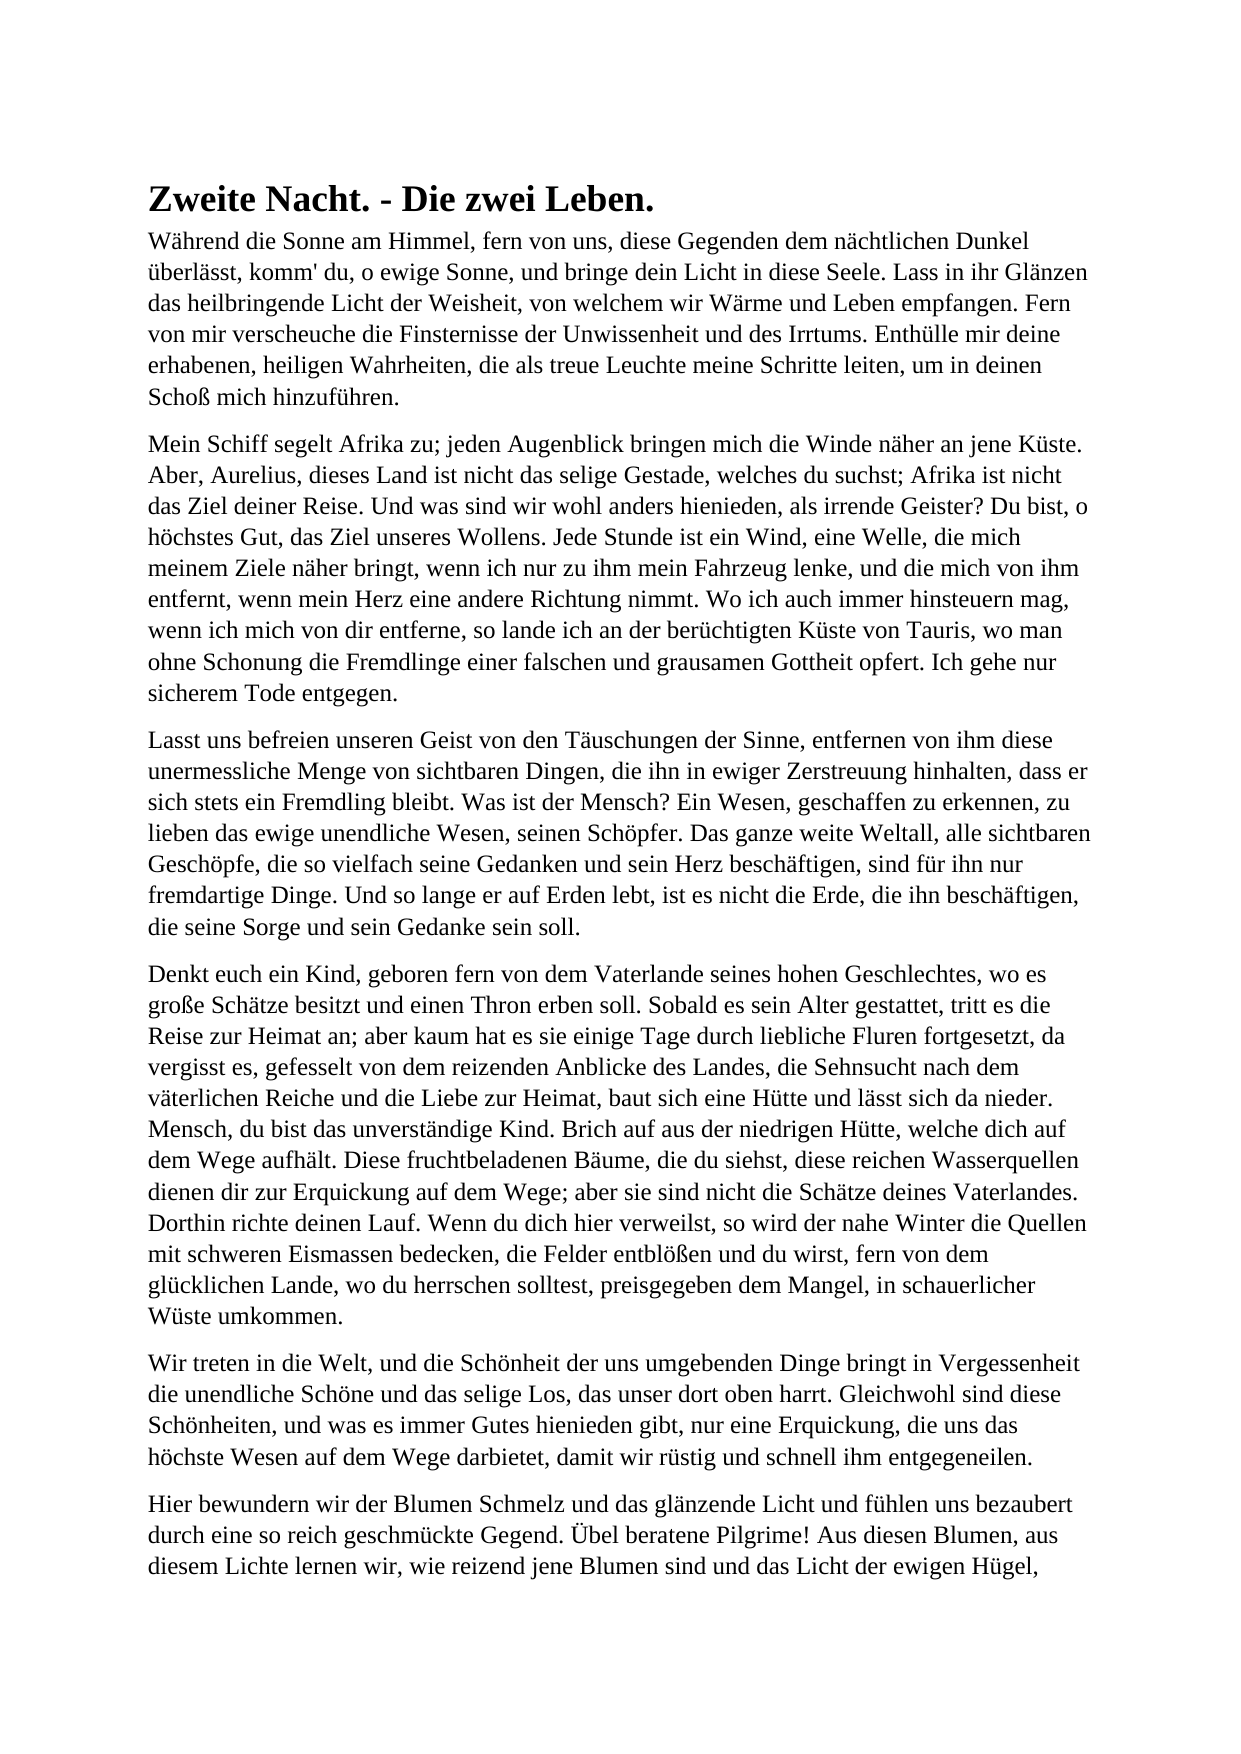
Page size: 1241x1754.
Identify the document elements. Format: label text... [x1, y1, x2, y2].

text Wir treten in die Welt, und die Schönheit der uns umgebenden Dinge bringt in Vergessenheit die unendliche Schöne und das selige Los, das unser dort oben harrt. Gleichwohl sind diese Schönheiten, und was es immer Gutes hienieden gibt, nur eine Erquickung, die uns das höchste Wesen auf dem Wege darbietet, damit wir rüstig und schnell ihm entgegeneilen. [148, 1348, 1093, 1470]
text Lasst uns befreien unseren Geist von den Täuschungen der Sinne, entfernen von ihm diese unermessliche Menge von sichtbaren Dingen, die ihn in ewiger Zerstreuung hinhalten, dass er sich stets ein Fremdling bleibt. Was ist der Mensch? Ein Wesen, geschaffen zu erkennen, zu lieben das ewige unendliche Wesen, seinen Schöpfer. Das ganze weite Weltall, alle sichtbaren Geschöpfe, die so vielfach seine Gedanken und sein Herz beschäftigen, sind für ihn nur fremdartige Dinge. Und so lange er auf Erden lebt, ist es nicht die Erde, die ihn beschäftigen, die seine Sorge und sein Gedanke sein soll. [148, 725, 1093, 940]
subtitle Zweite Nacht. - Die zwei Leben. [148, 177, 1093, 220]
text Denkt euch ein Kind, geboren fern von dem Vaterlande seines hohen Geschlechtes, wo es große Schätze besitzt und einen Thron erben soll. Sobald es sein Alter gestattet, tritt es die Reise zur Heimat an; aber kaum hat es sie einige Tage durch liebliche Fluren fortgesetzt, da vergisst es, gefesselt von dem reizenden Anblicke des Landes, die Sehnsucht nach dem väterlichen Reiche und die Liebe zur Heimat, baut sich eine Hütte und lässt sich da nieder. Mensch, du bist das unverständige Kind. Brich auf aus der niedrigen Hütte, welche dich auf dem Wege aufhält. Diese fruchtbeladenen Bäume, die du siehst, diese reichen Wasserquellen dienen dir zur Erquickung auf dem Wege; aber sie sind nicht die Schätze deines Vaterlandes. Dorthin richte deinen Lauf. Wenn du dich hier verweilst, so wird der nahe Winter die Quellen mit schweren Eismassen bedecken, die Felder entblößen und du wirst, fern von dem glücklichen Lande, wo du herrschen solltest, preisgegeben dem Mangel, in schauerlicher Wüste umkommen. [148, 959, 1093, 1329]
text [148, 1489, 1093, 1580]
text Während die Sonne am Himmel, fern von uns, diese Gegenden dem nächtlichen Dunkel überlässt, komm' du, o ewige Sonne, und bringe dein Licht in diese Seele. Lass in ihr Glänzen das heilbringende Licht der Weisheit, von welchem wir Wärme und Leben empfangen. Fern von mir verscheuche die Finsternisse der Unwissenheit und des Irrtums. Enthülle mir deine erhabenen, heiligen Wahrheiten, die als treue Leuchte meine Schritte leiten, um in deinen Schoß mich hinzuführen. [148, 226, 1093, 410]
text Mein Schiff segelt Afrika zu; jeden Augenblick bringen mich die Winde näher an jene Küste. Aber, Aurelius, dieses Land ist nicht das selige Gestade, welches du suchst; Afrika ist nicht das Ziel deiner Reise. Und was sind wir wohl anders hienieden, als irrende Geister? Du bist, o höchstes Gut, das Ziel unseres Wollens. Jede Stunde ist ein Wind, eine Welle, die mich meinem Ziele näher bringt, wenn ich nur zu ihm mein Fahrzeug lenke, und die mich von ihm entfernt, wenn mein Herz eine andere Richtung nimmt. Wo ich auch immer hinsteuern mag, wenn ich mich von dir entferne, so lande ich an der berüchtigten Küste von Tauris, wo man ohne Schonung die Fremdlinge einer falschen und grausamen Gottheit opfert. Ich gehe nur sicherem Tode entgegen. [148, 429, 1093, 706]
